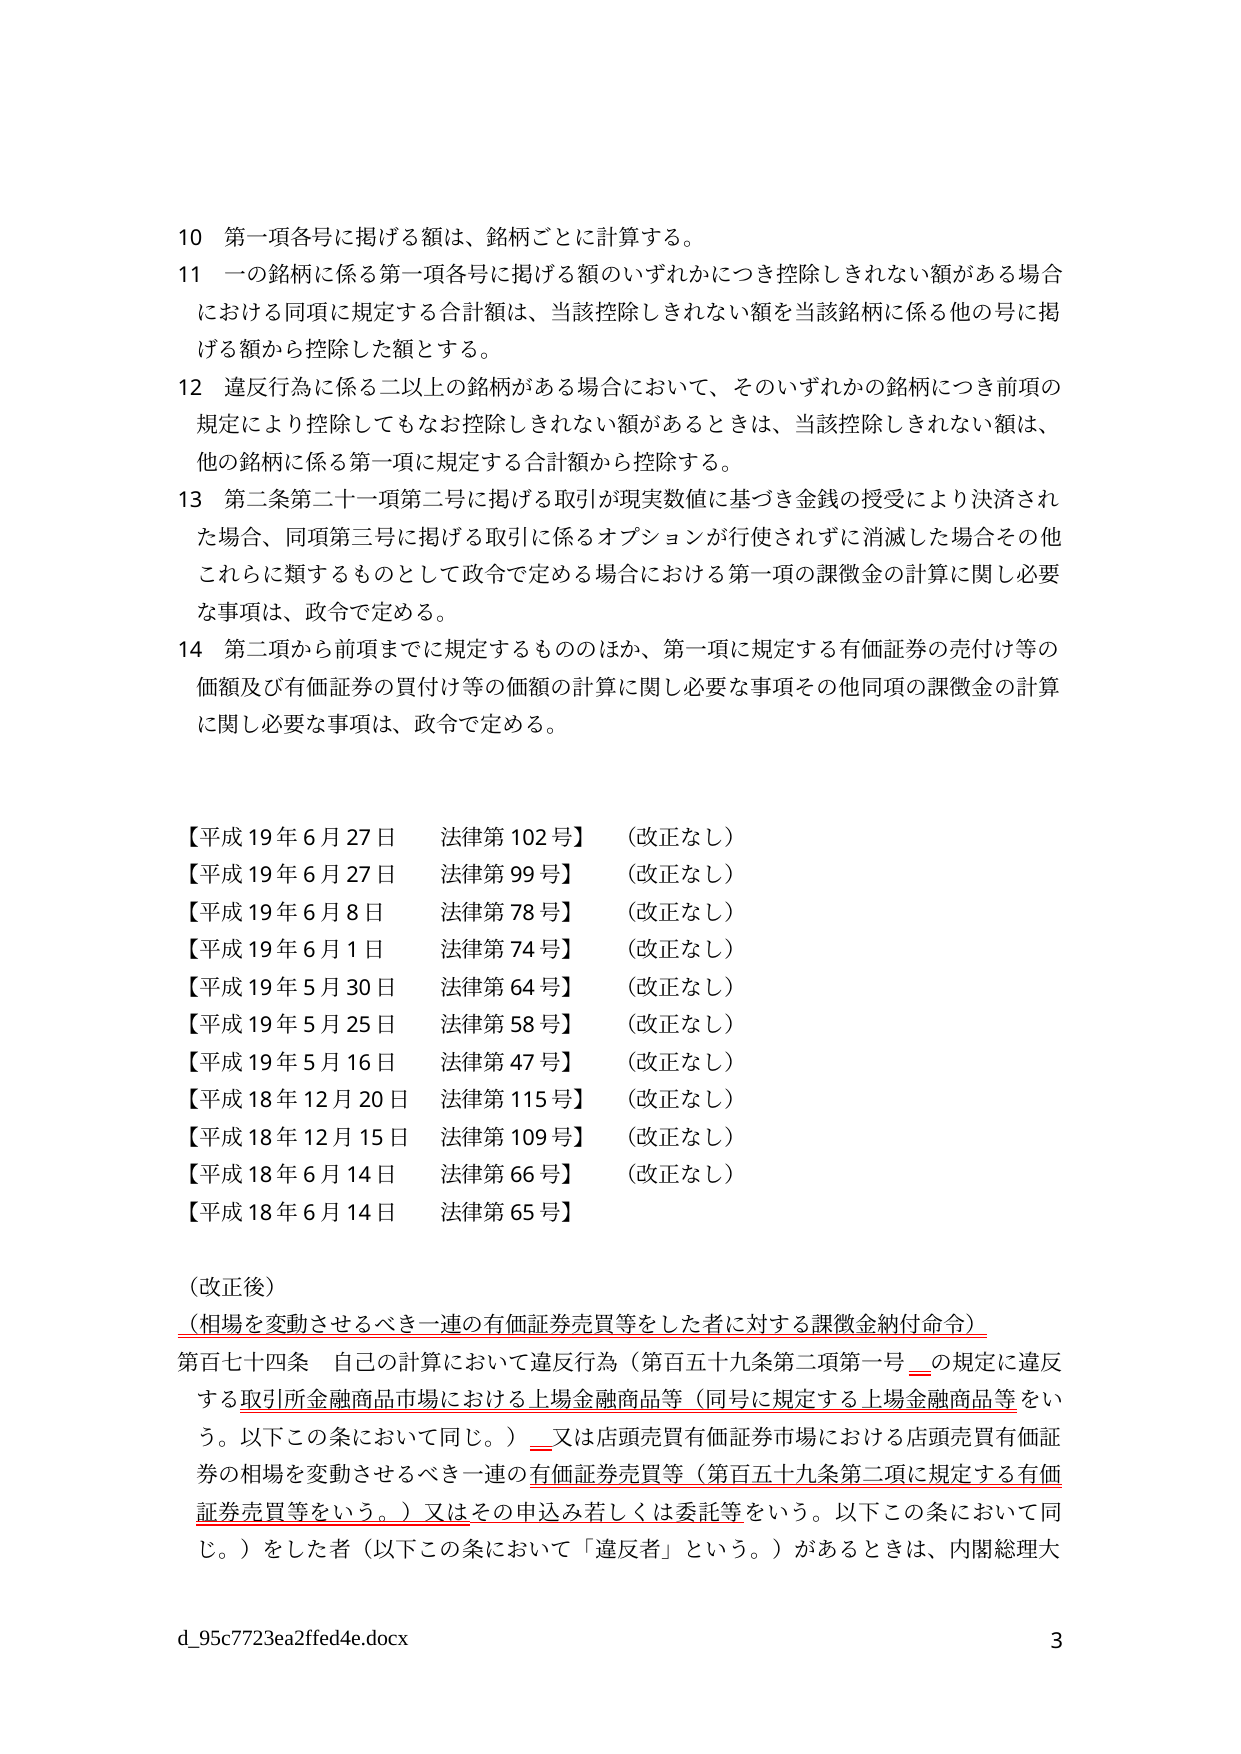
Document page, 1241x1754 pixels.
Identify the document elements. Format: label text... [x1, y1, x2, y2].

text 【平成18年6月14日 法律第66号】 （改正なし） [177, 1154, 1063, 1192]
text （相場を変動させるべき一連の有価証券売買等をした者に対する課徴金納付命令） [177, 1304, 1063, 1342]
text 【平成18年12月20日 法律第115号】 （改正なし） [177, 1079, 1063, 1117]
text 14 第二項から前項までに規定するもののほか、第一項に規定する有価証券の売付け等の価額及び有価証券の買付け等の価額の計算に関し必要な事項その他同項の課徴金の計算に関し必要な事項は、政令で定める。 [177, 629, 1063, 742]
text 11 一の銘柄に係る第一項各号に掲げる額のいずれかにつき控除しきれない額がある場合における同項に規定する合計額は、当該控除しきれない額を当該銘柄に係る他の号に掲げる額から控除した額とする。 [177, 254, 1063, 367]
text 【平成19年5月30日 法律第64号】 （改正なし） [177, 967, 1063, 1004]
text （改正後） [177, 1267, 1063, 1304]
text 【平成19年6月1日 法律第74号】 （改正なし） [177, 929, 1063, 967]
text 13 第二条第二十一項第二号に掲げる取引が現実数値に基づき金銭の授受により決済された場合、同項第三号に掲げる取引に係るオプションが行使されずに消滅した場合その他これらに類するものとして政令で定める場合における第一項の課徴金の計算に関し必要な事項は、政令で定める。 [177, 479, 1063, 629]
text 【平成19年6月27日 法律第99号】 （改正なし） [177, 854, 1063, 892]
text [177, 1342, 1063, 1567]
text 【平成18年6月14日 法律第65号】 [177, 1192, 1063, 1229]
text 【平成19年5月25日 法律第58号】 （改正なし） [177, 1004, 1063, 1042]
text 【平成19年6月8日 法律第78号】 （改正なし） [177, 892, 1063, 929]
text 【平成18年12月15日 法律第109号】 （改正なし） [177, 1117, 1063, 1154]
text 12 違反行為に係る二以上の銘柄がある場合において、そのいずれかの銘柄につき前項の規定により控除してもなお控除しきれない額があるときは、当該控除しきれない額は、他の銘柄に係る第一項に規定する合計額から控除する。 [177, 367, 1063, 479]
text 10 第一項各号に掲げる額は、銘柄ごとに計算する。 [177, 217, 1063, 254]
text 【平成19年5月16日 法律第47号】 （改正なし） [177, 1042, 1063, 1079]
text 【平成19年6月27日 法律第102号】 （改正なし） [177, 817, 1063, 854]
